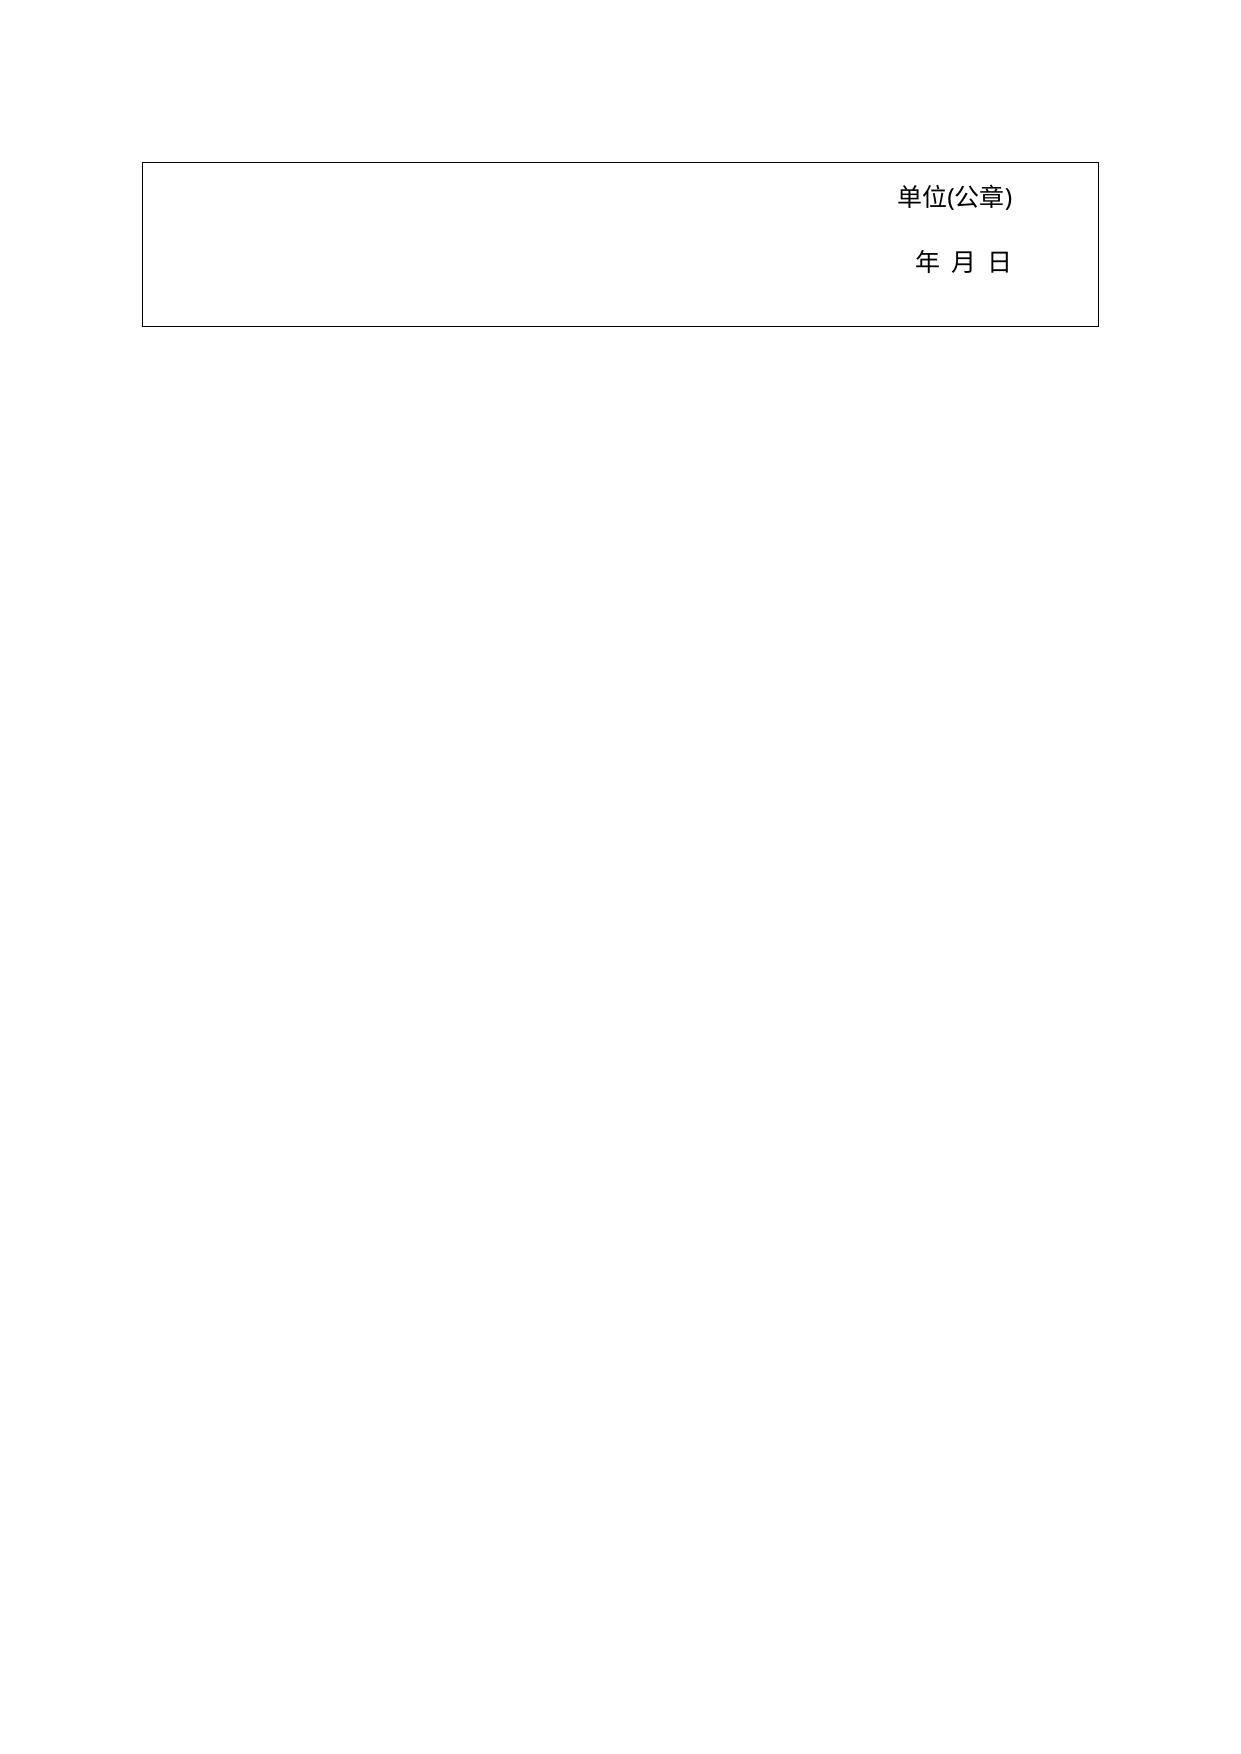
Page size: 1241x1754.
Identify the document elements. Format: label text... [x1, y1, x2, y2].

table_cell 市建委意见： 单位(公章) 年 月 日 [143, 163, 1098, 326]
